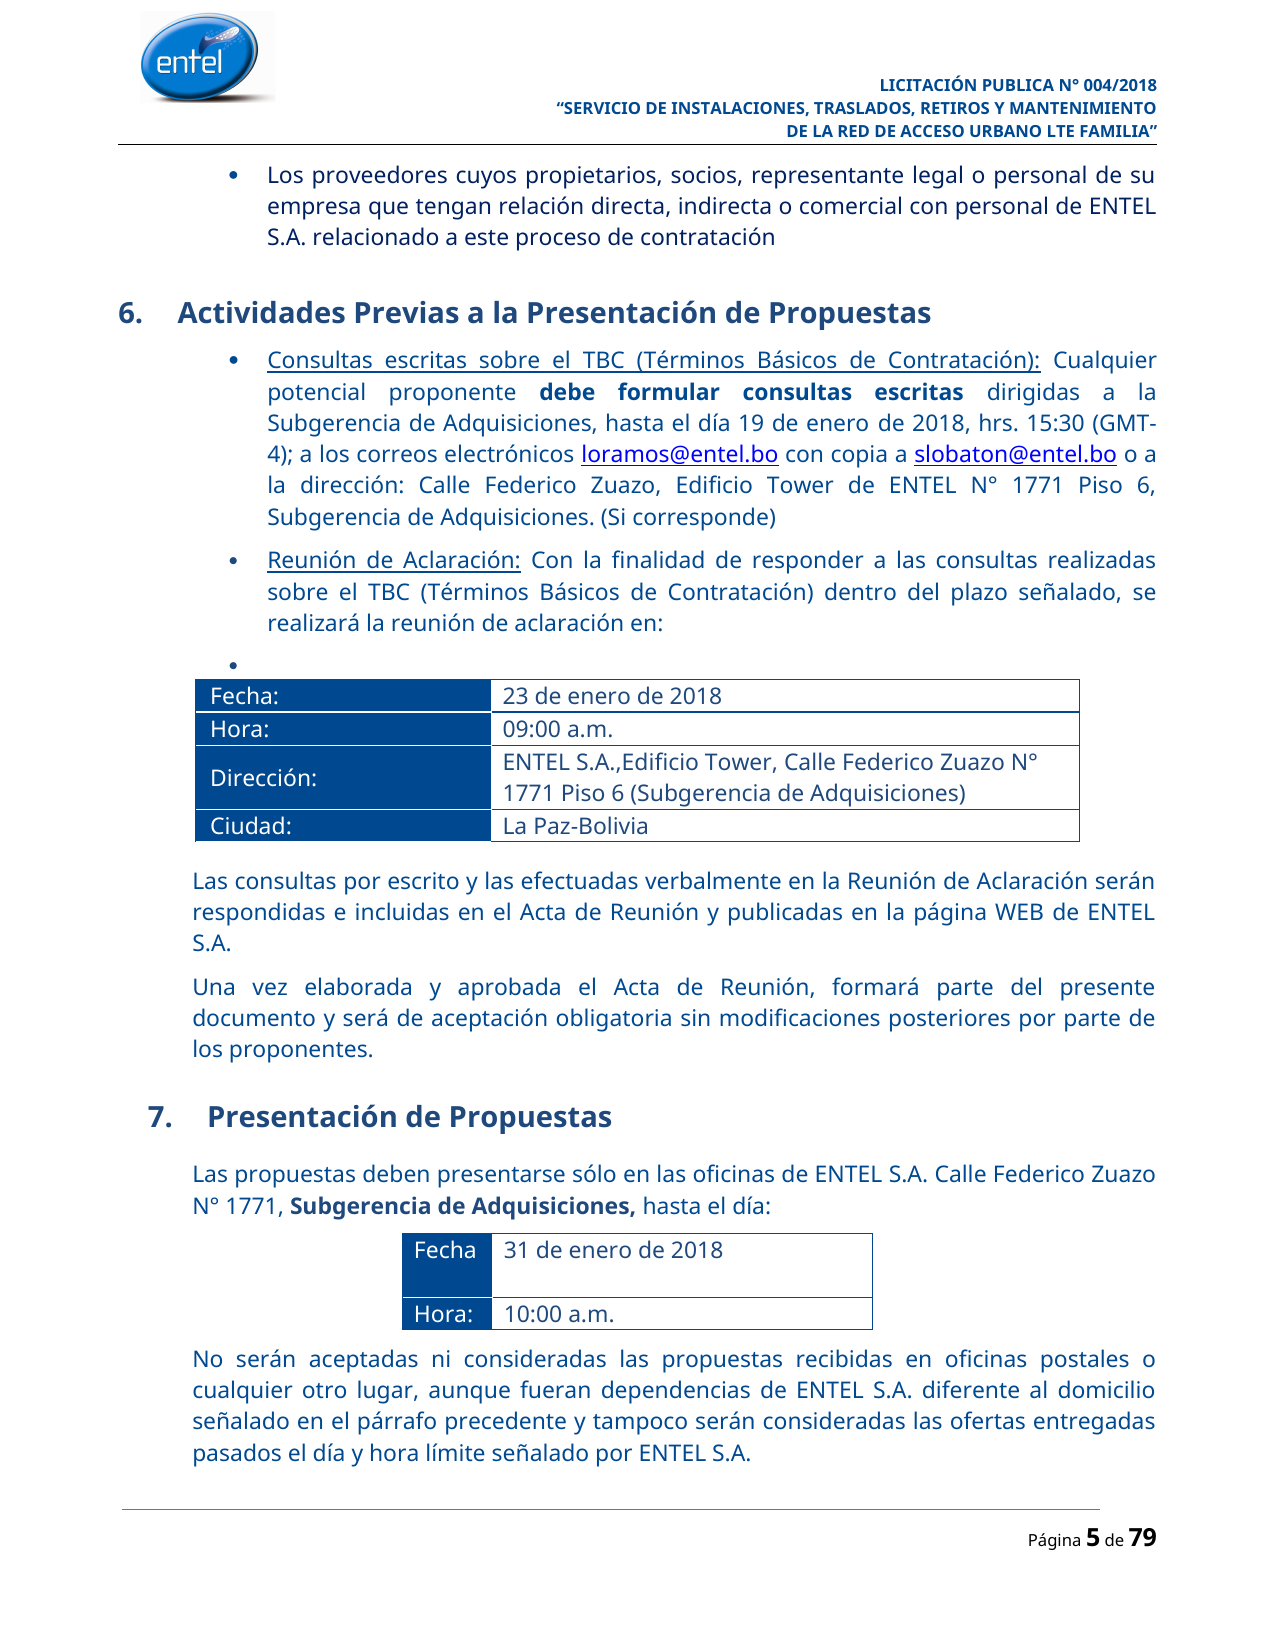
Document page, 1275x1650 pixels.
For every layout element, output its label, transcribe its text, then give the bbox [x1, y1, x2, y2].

list Los proveedores cuyos propietarios, socios, representante legal o personal de su empresa que tengan relación directa, indirecta o comercial con personal de ENTEL S.A. relacionado a este proceso de contratación [229, 159, 1157, 253]
table_header Fecha: [196, 680, 491, 711]
picture [140, 11, 276, 103]
table_cell 10:00 a.m. [493, 1298, 872, 1329]
list Consultas escritas sobre el TBC (Términos Básicos de Contratación): Cualquier potencial proponente debe formular consultas escritas dirigidas a la Subgerencia de Adquisiciones, hasta el día 19 de enero de 2018, hrs. 15:30 (GMT-4); a los correos electrónicos loramos@entel.bo con copia a slobaton@entel.bo o a la dirección: Calle Federico Zuazo, Edificio Tower de ENTEL N° 1771 Piso 6, Subgerencia de Adquisiciones. (Si corresponde) [229, 344, 1157, 532]
list Las propuestas deben presentarse sólo en las oficinas de ENTEL S.A. Calle Federico Zuazo N° 1771, Subgerencia de Adquisiciones, hasta el día: [192, 1158, 1157, 1221]
table_cell ENTEL S.A.,Edificio Tower, Calle Federico Zuazo N° 1771 Piso 6 (Subgerencia de Adquisiciones) [492, 746, 1079, 809]
table_header 31 de enero de 2018 [493, 1234, 872, 1297]
table_cell Ciudad: [196, 810, 491, 841]
table_cell La Paz-Bolivia [492, 810, 1079, 841]
list Las consultas por escrito y las efectuadas verbalmente en la Reunión de Aclaración serán respondidas e incluidas en el Acta de Reunión y publicadas en la página WEB de ENTEL S.A. [192, 865, 1157, 958]
table_header 23 de enero de 2018 [492, 680, 1079, 711]
table_header Fecha: [403, 1234, 492, 1297]
table_cell 09:00 a.m. [492, 713, 1079, 745]
list Reunión de Aclaración: Con la finalidad de responder a las consultas realizadas sobre el TBC (Términos Básicos de Contratación) dentro del plazo señalado, se realizará la reunión de aclaración en: [229, 544, 1157, 638]
text No serán aceptadas ni consideradas las propuestas recibidas en oficinas postales o cualquier otro lugar, aunque fueran dependencias de ENTEL S.A. diferente al domicilio señalado en el párrafo precedente y tampoco serán consideradas las ofertas entregadas pasados el día y hora límite señalado por ENTEL S.A. [192, 1343, 1157, 1468]
table_cell Dirección: [196, 746, 491, 809]
list Actividades Previas a la Presentación de Propuestas [118, 292, 1157, 332]
table_cell Hora: [403, 1298, 492, 1329]
text Una vez elaborada y aprobada el Acta de Reunión, formará parte del presente documento y será de aceptación obligatoria sin modificaciones posteriores por parte de los proponentes. [192, 971, 1157, 1065]
table_cell Hora: [196, 713, 491, 745]
list Presentación de Propuestas [148, 1096, 1157, 1136]
